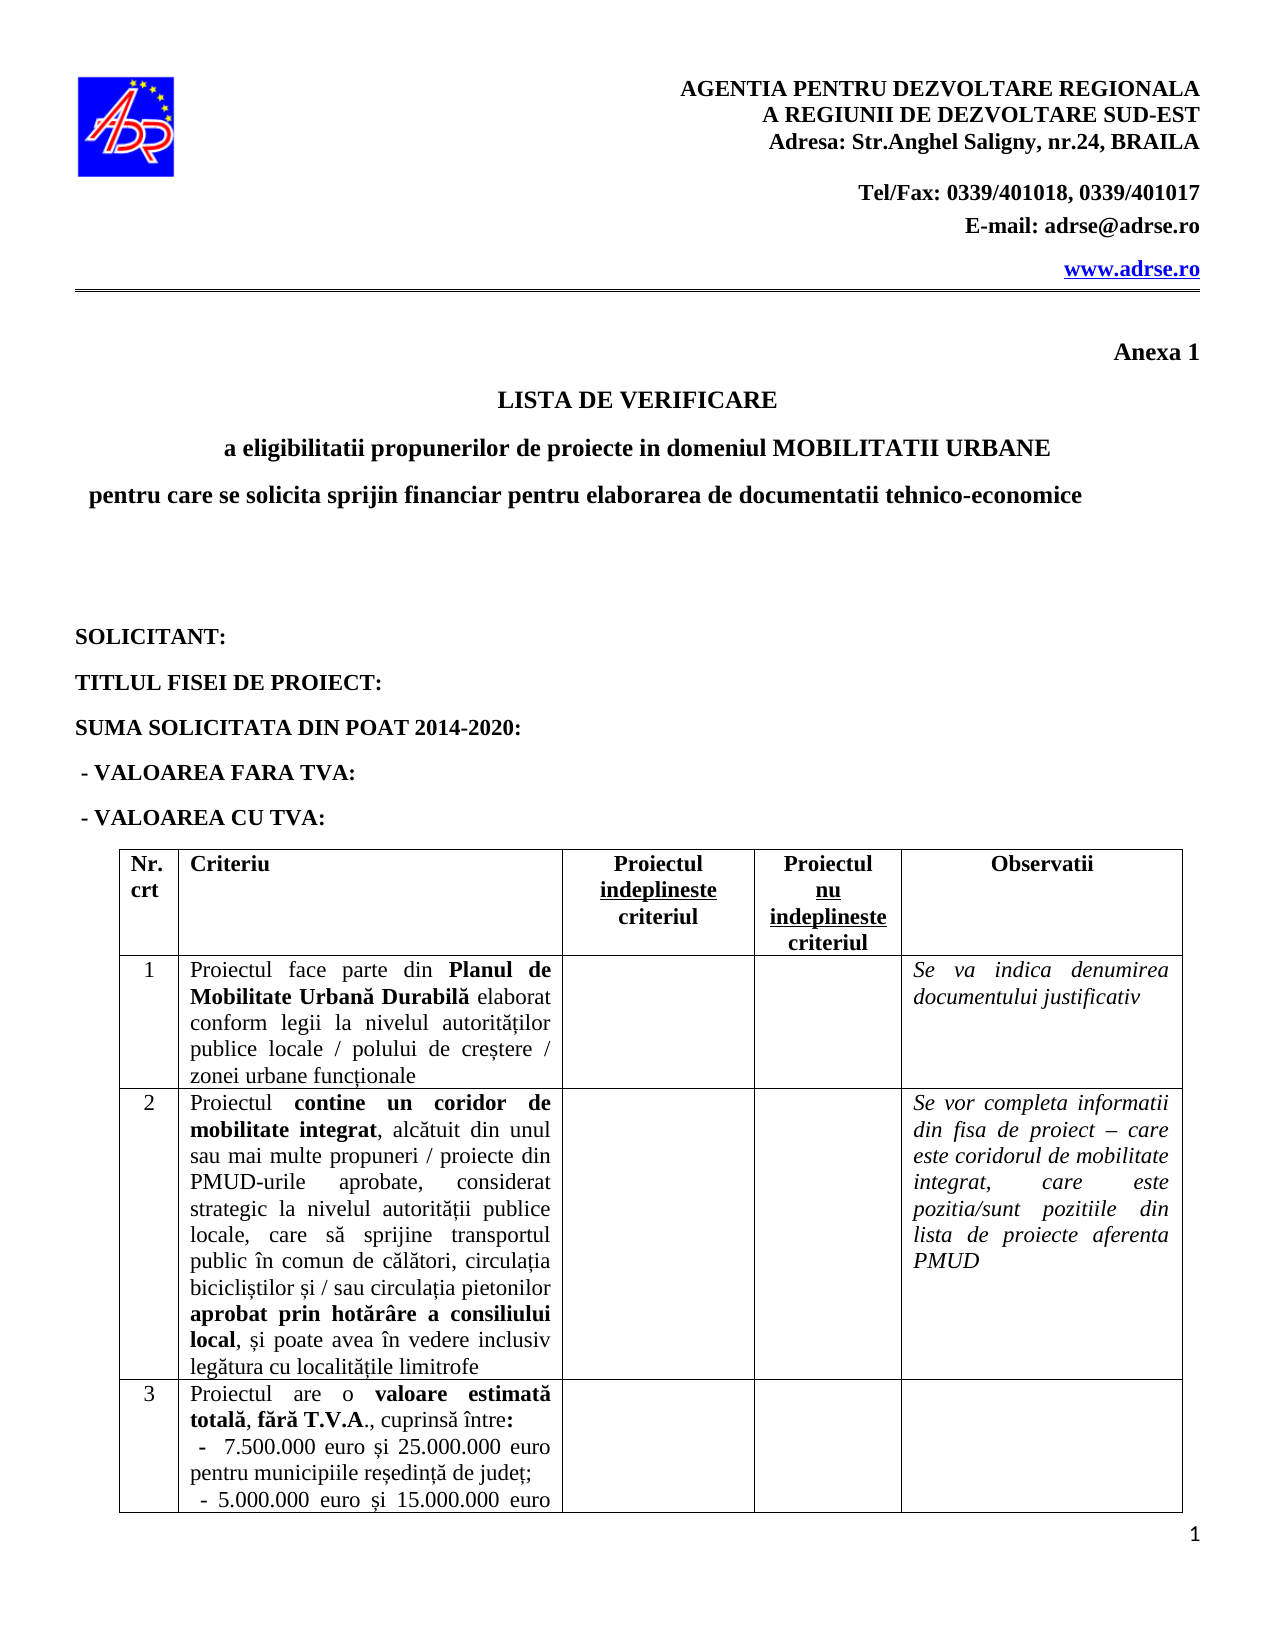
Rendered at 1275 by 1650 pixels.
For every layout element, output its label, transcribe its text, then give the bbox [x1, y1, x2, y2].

table_cell [563, 956, 754, 1088]
text Anexa 1 [75, 337, 1200, 366]
text LISTA DE VERIFICARE [75, 385, 1200, 414]
table_cell [755, 956, 901, 1088]
text pentru care se solicita sprijin financiar pentru elaborarea de documentatii tehnico-economice [75, 480, 1096, 509]
table_cell [755, 1380, 901, 1512]
table_cell Proiectul face parte din Planul de Mobilitate Urbană Durabilă elaborat conform legii la nivelul autorităților publice locale / polului de creștere / zonei urbane funcționale [179, 956, 562, 1088]
table_header Observatii [902, 850, 1182, 955]
table_header Criteriu [179, 850, 562, 955]
table_cell [563, 1380, 754, 1512]
table_cell Se vor completa informatii din fisa de proiect – care este coridorul de mobilitate integrat, care este pozitia/sunt pozitiile din lista de proiecte aferenta PMUD [902, 1089, 1182, 1379]
text - VALOAREA FARA TVA: [75, 759, 1200, 785]
table_header Nr. crt [120, 850, 178, 955]
text SOLICITANT: [75, 623, 1200, 650]
table_cell [902, 1380, 1182, 1512]
table_header Proiectul indeplineste criteriul [563, 850, 754, 955]
table_cell [563, 1089, 754, 1379]
text TITLUL FISEI DE PROIECT: [75, 668, 1200, 695]
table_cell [179, 1380, 562, 1512]
text - VALOAREA CU TVA: [75, 804, 1200, 830]
text SUMA SOLICITATA DIN POAT 2014-2020: [75, 714, 1200, 740]
table_cell Se va indica denumirea documentului justificativ [902, 956, 1182, 1088]
table_cell Proiectul contine un coridor de mobilitate integrat, alcătuit din unul sau mai multe propuneri / proiecte din PMUD-urile aprobate, considerat strategic la nivelul autorității publice locale, care să sprijine transportul public în comun de călători, circulația bicicliștilor și / sau circulația pietonilor aprobat prin hotărâre a consiliului local, și poate avea în vedere inclusiv legătura cu localitățile limitrofe [179, 1089, 562, 1379]
table_cell 2 [120, 1089, 178, 1379]
text a eligibilitatii propunerilor de proiecte in domeniul MOBILITATII URBANE [75, 433, 1200, 461]
table_header Proiectul nu indeplineste criteriul [755, 850, 901, 955]
table_cell 1 [120, 956, 178, 1088]
table_cell [755, 1089, 901, 1379]
table_cell 3 [120, 1380, 178, 1512]
